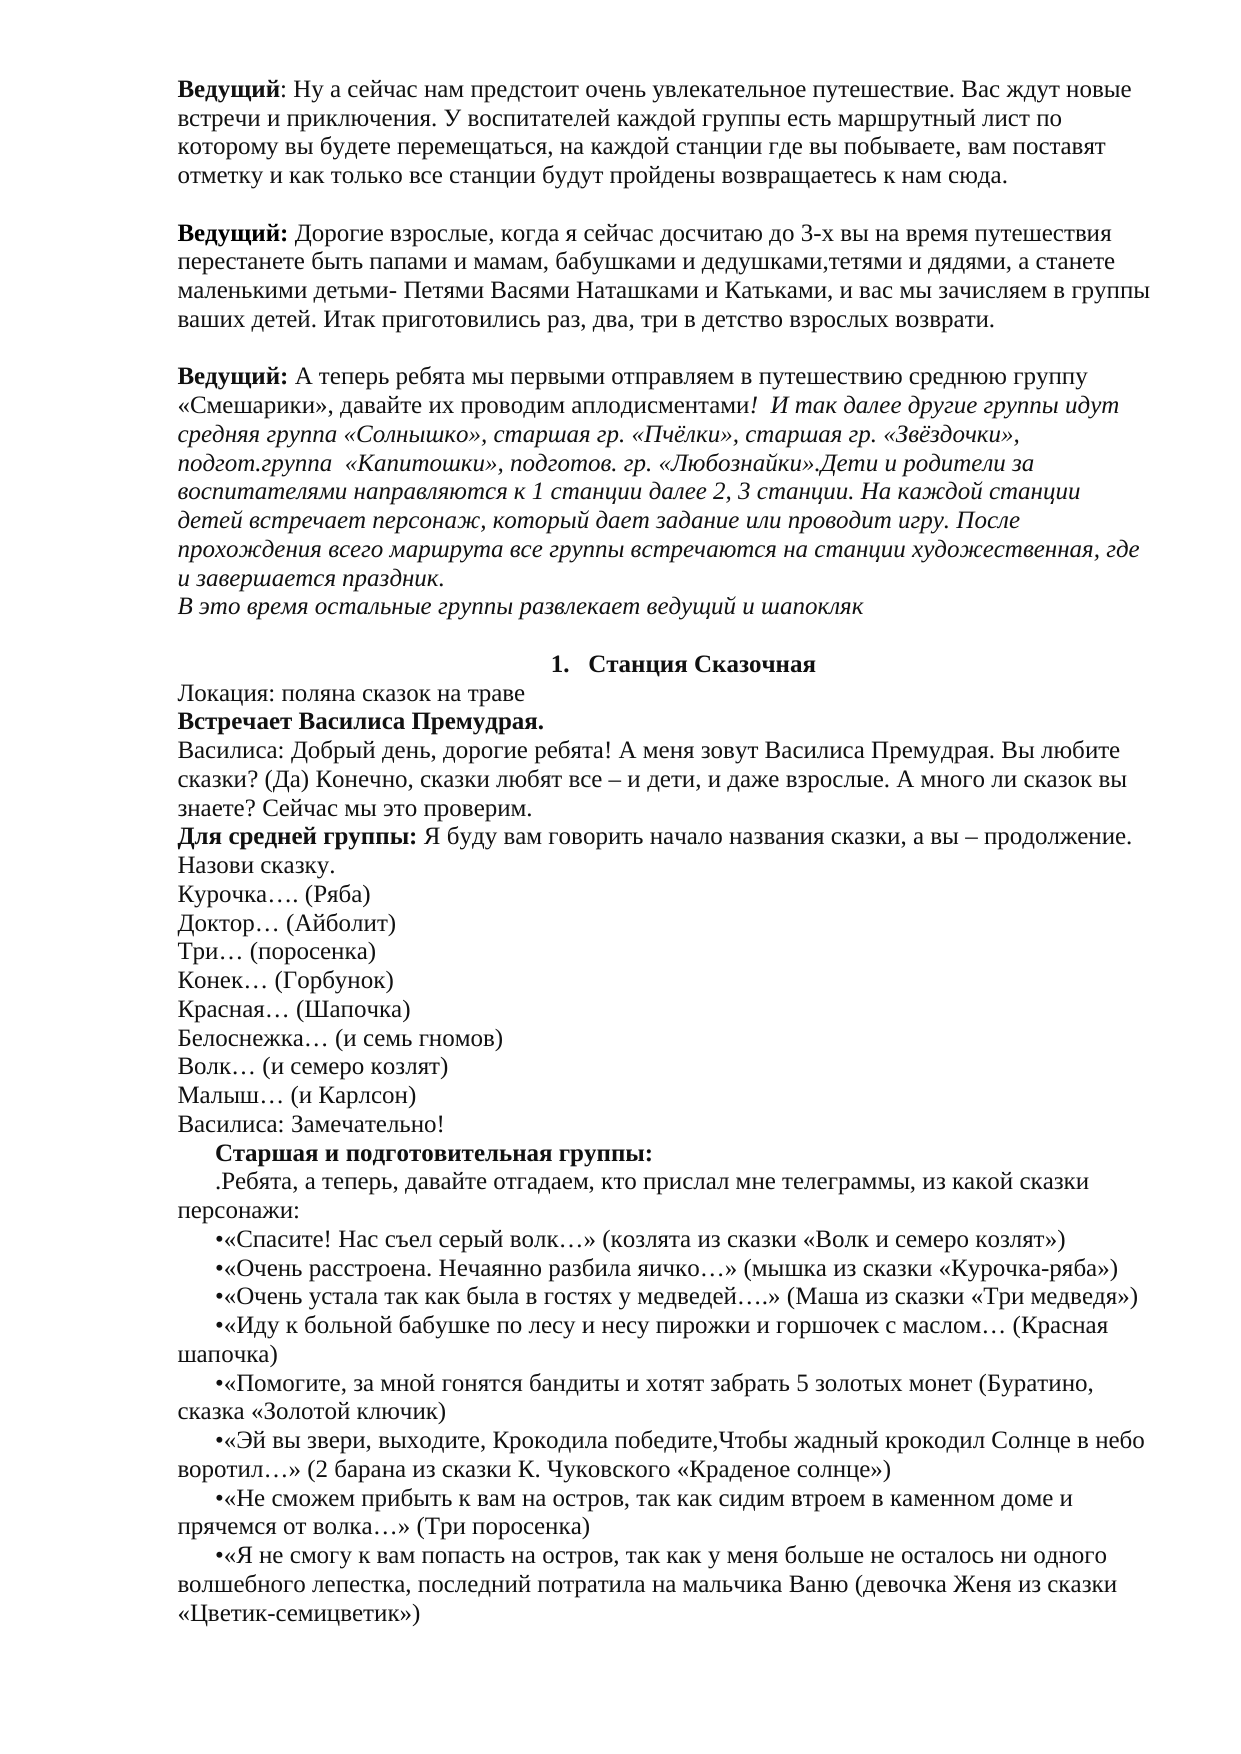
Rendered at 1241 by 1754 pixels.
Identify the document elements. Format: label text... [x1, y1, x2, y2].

text Три… (поросенка) [177, 936, 1152, 965]
list Станция Сказочная [215, 649, 1152, 678]
text •«Спасите! Нас съел серый волк…» (козлята из сказки «Волк и семеро козлят») [177, 1224, 1152, 1253]
text •«Очень расстроена. Нечаянно разбила яичко…» (мышка из сказки «Курочка-ряба») [177, 1253, 1152, 1281]
text Конек… (Горбунок) [177, 965, 1152, 994]
text Старшая и подготовительная группы: [177, 1138, 1152, 1166]
text В это время остальные группы развлекает ведущий и шапокляк [177, 591, 1152, 620]
text Волк… (и семеро козлят) [177, 1051, 1152, 1080]
text Василиса: Замечательно! [177, 1109, 1152, 1138]
text Малыш… (и Карлсон) [177, 1080, 1152, 1109]
text Ведущий: Ну а сейчас нам предстоит очень увлекательное путешествие. Вас ждут новые встречи и приключения. У воспитателей каждой группы есть маршрутный лист по которому вы будете перемещаться, на каждой станции где вы побываете, вам поставят отметку и как только все станции будут пройдены возвращаетесь к нам сюда. [177, 74, 1152, 189]
text •«Эй вы звери, выходите, Крокодила победите,Чтобы жадный крокодил Солнце в небо воротил…» (2 барана из сказки К. Чуковского «Краденое солнце») [177, 1425, 1152, 1483]
text Василиса: Добрый день, дорогие ребята! А меня зовут Василиса Премудрая. Вы любите сказки? (Да) Конечно, сказки любят все – и дети, и даже взрослые. А много ли сказок вы знаете? Сейчас мы это проверим. [177, 735, 1152, 821]
text .Ребята, а теперь, давайте отгадаем, кто прислал мне телеграммы, из какой сказки персонажи: [177, 1166, 1152, 1224]
text Белоснежка… (и семь гномов) [177, 1023, 1152, 1051]
text •«Помогите, за мной гонятся бандиты и хотят забрать 5 золотых монет (Буратино, сказка «Золотой ключик) [177, 1368, 1152, 1425]
text •«Я не смогу к вам попасть на остров, так как у меня больше не осталось ни одного волшебного лепестка, последний потратила на мальчика Ваню (девочка Женя из сказки «Цветик-семицветик») [177, 1540, 1152, 1626]
text Для средней группы: Я буду вам говорить начало названия сказки, а вы – продолжение. Назови сказку. [177, 821, 1152, 879]
text Курочка…. (Ряба) [177, 879, 1152, 908]
text •«Не сможем прибыть к вам на остров, так как сидим втроем в каменном доме и прячемся от волка…» (Три поросенка) [177, 1483, 1152, 1540]
text •«Очень устала так как была в гостях у медведей….» (Маша из сказки «Три медведя») [177, 1281, 1152, 1310]
text Ведущий: А теперь ребята мы первыми отправляем в путешествию среднюю группу «Смешарики», давайте их проводим аплодисментами! И так далее другие группы идут средняя группа «Солнышко», старшая гр. «Пчёлки», старшая гр. «Звёздочки», подгот.группа «Капитошки», подготов. гр. «Любознайки».Дети и родители за воспитателями направляются к 1 станции далее 2, 3 станции. На каждой станции детей встречает персонаж, который дает задание или проводит игру. После прохождения всего маршрута все группы встречаются на станции художественная, где и завершается праздник. [177, 361, 1152, 591]
text Локация: поляна сказок на траве [177, 678, 1152, 706]
text Доктор… (Айболит) [177, 908, 1152, 936]
text •«Иду к больной бабушке по лесу и несу пирожки и горшочек с маслом… (Красная шапочка) [177, 1310, 1152, 1368]
text Красная… (Шапочка) [177, 994, 1152, 1023]
text Встречает Василиса Премудрая. [177, 706, 1152, 735]
text Ведущий: Дорогие взрослые, когда я сейчас досчитаю до 3-х вы на время путешествия перестанете быть папами и мамам, бабушками и дедушками,тетями и дядями, а станете маленькими детьми- Петями Васями Наташками и Катьками, и вас мы зачисляем в группы ваших детей. Итак приготовились раз, два, три в детство взрослых возврати. [177, 218, 1152, 333]
